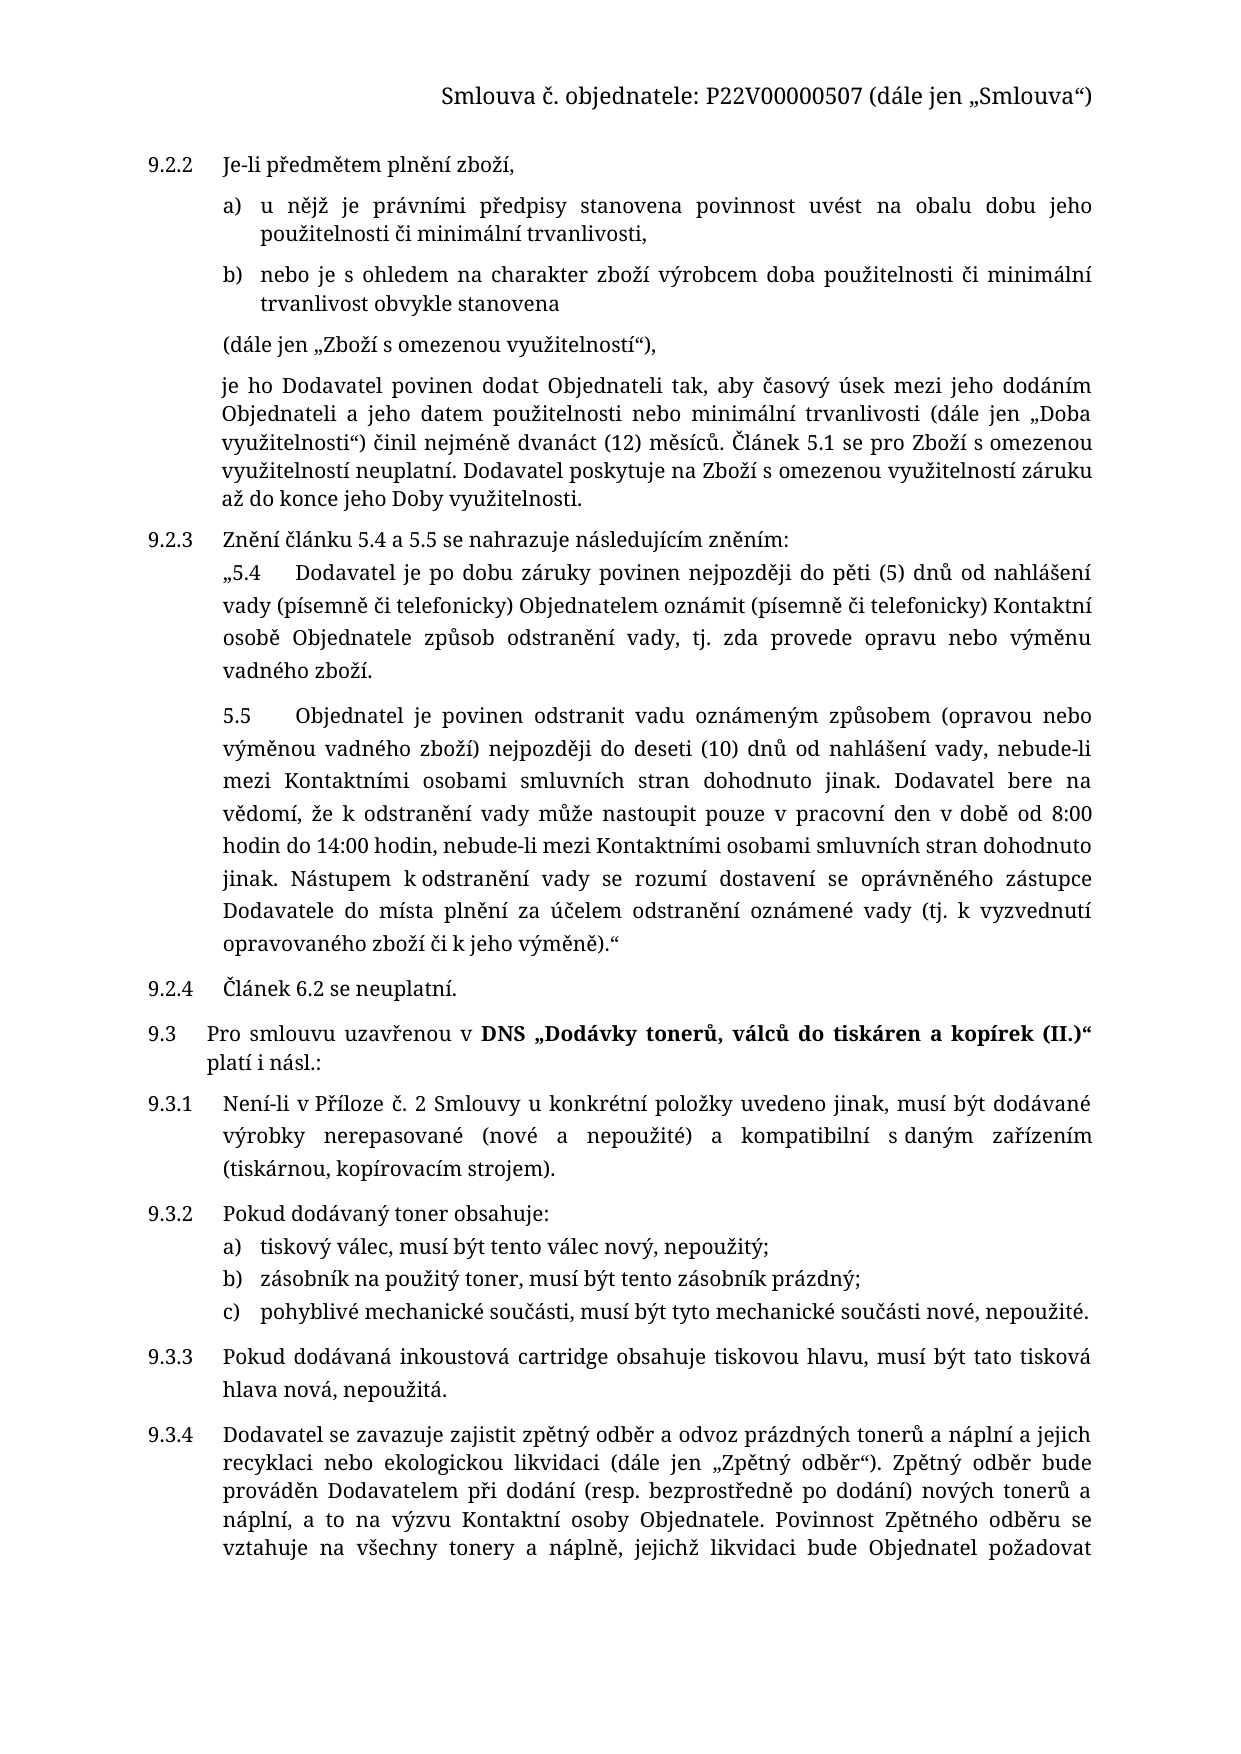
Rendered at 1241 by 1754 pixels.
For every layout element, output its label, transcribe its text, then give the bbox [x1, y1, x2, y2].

list 5.5 Objednatel je povinen odstranit vadu oznámeným způsobem (opravou nebo výměnou vadného zboží) nejpozději do deseti (10) dnů od nahlášení vady, nebude-li mezi Kontaktními osobami smluvních stran dohodnuto jinak. Dodavatel bere na vědomí, že k odstranění vady může nastoupit pouze v pracovní den v době od 8:00 hodin do 14:00 hodin, nebude-li mezi Kontaktními osobami smluvních stran dohodnuto jinak. Nástupem k odstranění vady se rozumí dostavení se oprávněného zástupce Dodavatele do místa plnění za účelem odstranění oznámené vady (tj. k vyzvednutí opravovaného zboží či k jeho výměně).“ [223, 701, 1093, 958]
list Pokud dodávaná inkoustová cartridge obsahuje tiskovou hlavu, musí být tato tisková hlava nová, nepoužitá. [148, 1342, 1093, 1403]
list Znění článku 5.4 a 5.5 se nahrazuje následujícím zněním: [148, 526, 1093, 554]
list Není-li v Příloze č. 2 Smlouvy u konkrétní položky uvedeno jinak, musí být dodávané výrobky nerepasované (nové a nepoužité) a kompatibilní s daným zařízením (tiskárnou, kopírovacím strojem). [148, 1089, 1093, 1182]
list nebo je s ohledem na charakter zboží výrobcem doba použitelnosti či minimální trvanlivost obvykle stanovena [223, 261, 1093, 317]
text (dále jen „Zboží s omezenou využitelností“), [223, 330, 1093, 358]
list Pro smlouvu uzavřenou v DNS „Dodávky tonerů, válců do tiskáren a kopírek (II.)“ platí i násl.: [148, 1019, 1093, 1076]
list u nějž je právními předpisy stanovena povinnost uvést na obalu dobu jeho použitelnosti či minimální trvanlivosti, [223, 191, 1093, 248]
list Pokud dodávaný toner obsahuje: [148, 1199, 1093, 1228]
list zásobník na použitý toner, musí být tento zásobník prázdný; [223, 1264, 1093, 1293]
list Článek 6.2 se neuplatní. [148, 974, 1093, 1003]
list „5.4 Dodavatel je po dobu záruky povinen nejpozději do pěti (5) dnů od nahlášení vady (písemně či telefonicky) Objednatelem oznámit (písemně či telefonicky) Kontaktní osobě Objednatele způsob odstranění vady, tj. zda provede opravu nebo výměnu vadného zboží. [223, 558, 1093, 684]
list Je-li předmětem plnění zboží, [148, 150, 1093, 179]
text je ho Dodavatel povinen dodat Objednateli tak, aby časový úsek mezi jeho dodáním Objednateli a jeho datem použitelnosti nebo minimální trvanlivosti (dále jen „Doba využitelnosti“) činil nejméně dvanáct (12) měsíců. Článek 5.1 se pro Zboží s omezenou využitelností neuplatní. Dodavatel poskytuje na Zboží s omezenou využitelností záruku až do konce jeho Doby využitelnosti. [221, 371, 1093, 513]
list tiskový válec, musí být tento válec nový, nepoužitý; [223, 1232, 1093, 1260]
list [148, 1420, 1093, 1562]
list pohyblivé mechanické součásti, musí být tyto mechanické součásti nové, nepoužité. [223, 1297, 1093, 1325]
